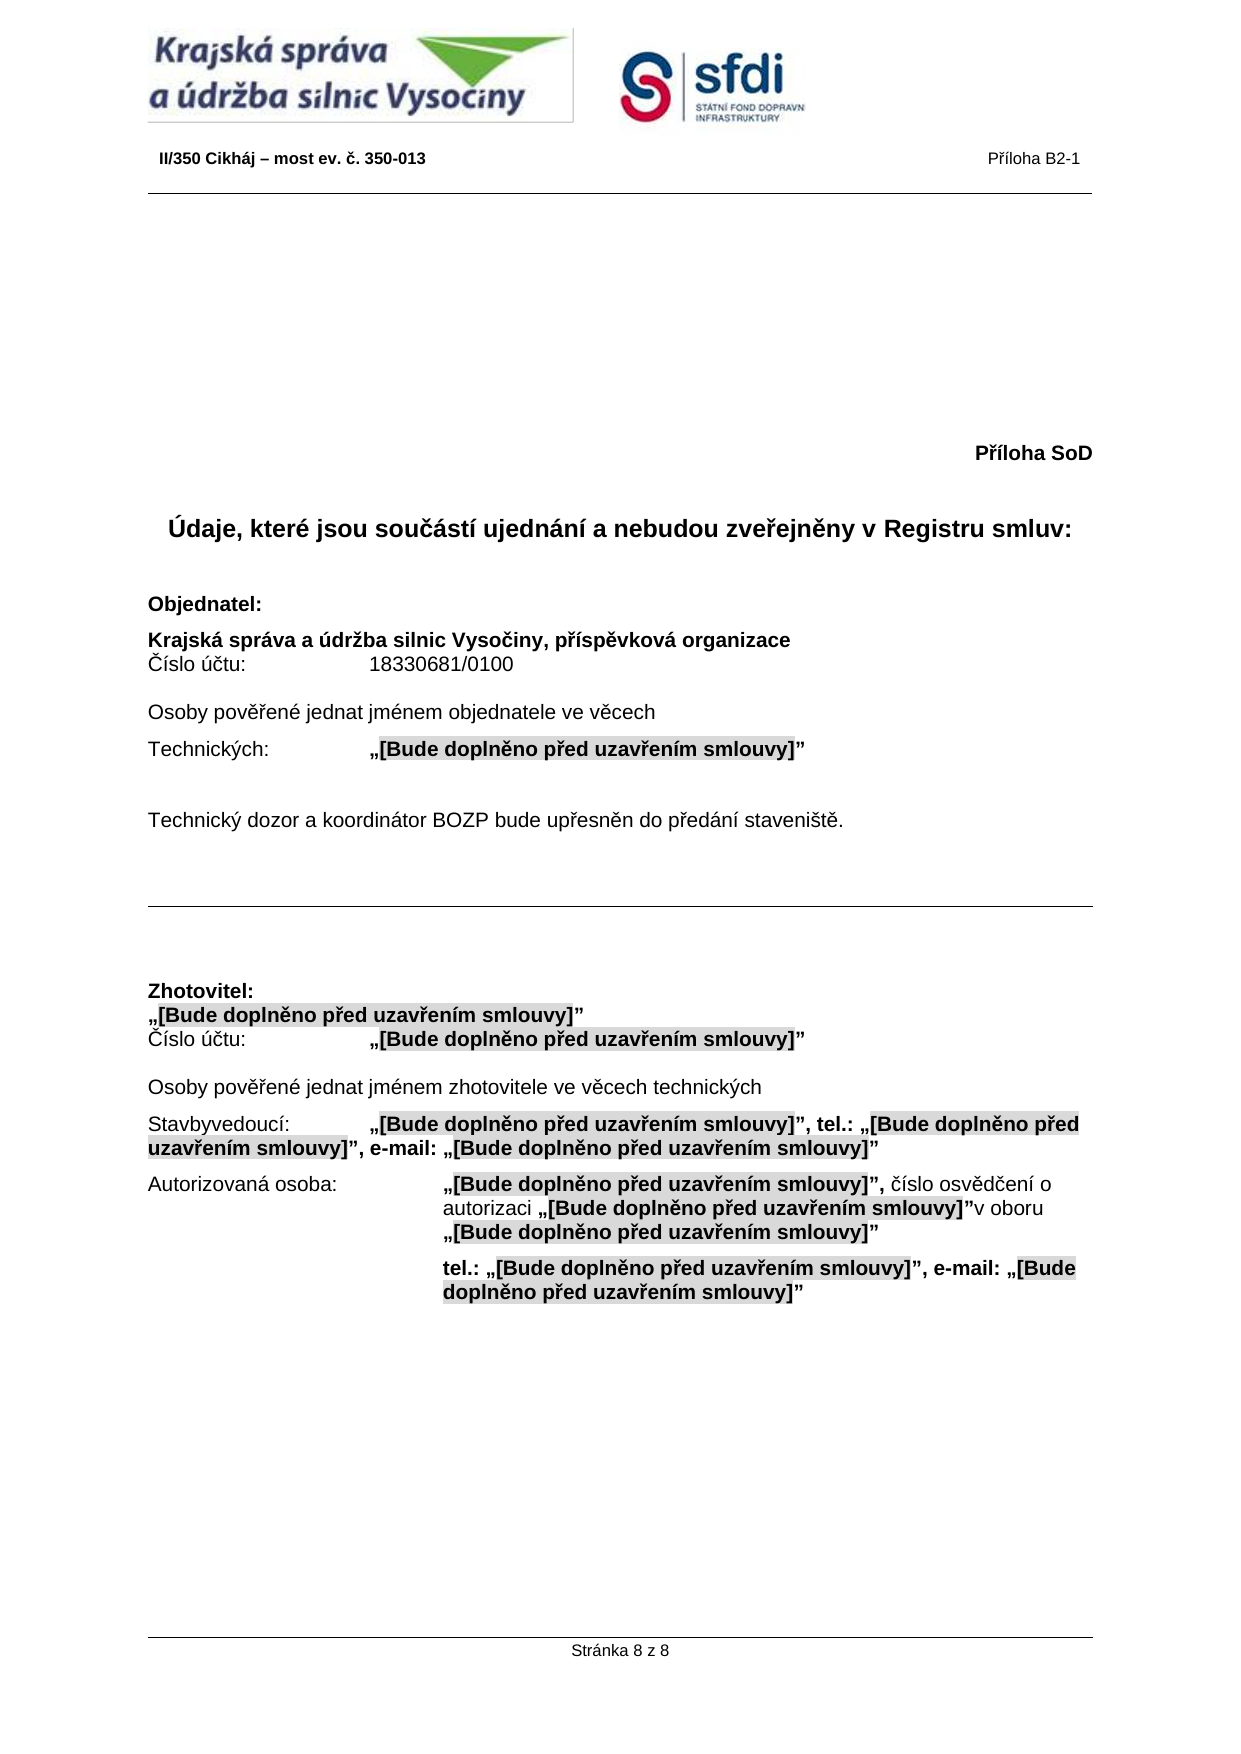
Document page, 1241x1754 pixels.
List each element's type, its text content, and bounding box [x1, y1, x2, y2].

text Údaje, které jsou součástí ujednání a nebudou zveřejněny v Registru smluv: [148, 514, 1093, 543]
text Objednatel: [148, 592, 1093, 616]
text Číslo účtu: 18330681/0100 [148, 652, 1093, 676]
text Autorizovaná osoba: „[Bude doplněno před uzavřením smlouvy]”, číslo osvědčení o autorizaci „[Bude doplněno před uzavřením smlouvy]”v oboru „[Bude doplněno před uzavřením smlouvy]” [868, 1172, 1093, 1244]
text Číslo účtu: „[Bude doplněno před uzavřením smlouvy]” [148, 1027, 379, 1051]
text Krajská správa a údržba silnic Vysočiny, příspěvková organizace [148, 628, 1093, 652]
text Stavbyvedoucí: „[Bude doplněno před uzavřením smlouvy]”, tel.: „[Bude doplněno před uzavřením smlouvy]”, e-mail: „[Bude doplněno před uzavřením smlouvy]” [148, 1111, 453, 1159]
text Stavbyvedoucí: „[Bude doplněno před uzavřením smlouvy]”, tel.: „[Bude doplněno před uzavřením smlouvy]”, e-mail: „[Bude doplněno před uzavřením smlouvy]” [795, 1111, 1093, 1159]
text Technický dozor a koordinátor BOZP bude upřesněn do předání staveniště. [148, 808, 1093, 832]
text tel.: „[Bude doplněno před uzavřením smlouvy]”, e-mail: „[Bude doplněno před uzavřením smlouvy]” [148, 1256, 496, 1304]
text Číslo účtu: „[Bude doplněno před uzavřením smlouvy]” [795, 1027, 1093, 1051]
picture [617, 32, 805, 136]
text Technických: „[Bude doplněno před uzavřením smlouvy]” [795, 736, 1093, 760]
text tel.: „[Bude doplněno před uzavřením smlouvy]”, e-mail: „[Bude doplněno před uzavřením smlouvy]” [793, 1256, 1093, 1304]
picture [147, 28, 574, 124]
text Příloha SoD [148, 441, 1093, 465]
text Autorizovaná osoba: „[Bude doplněno před uzavřením smlouvy]”, číslo osvědčení o autorizaci „[Bude doplněno před uzavřením smlouvy]”v oboru „[Bude doplněno před uzavřením smlouvy]” [148, 1172, 548, 1244]
text Osoby pověřené jednat jménem objednatele ve věcech [148, 700, 1093, 724]
text Technických: „[Bude doplněno před uzavřením smlouvy]” [148, 736, 379, 760]
text Osoby pověřené jednat jménem zhotovitele ve věcech technických [148, 1075, 1093, 1099]
text „[Bude doplněno před uzavřením smlouvy]” [573, 1003, 1093, 1027]
text Zhotovitel: [148, 979, 1093, 1003]
